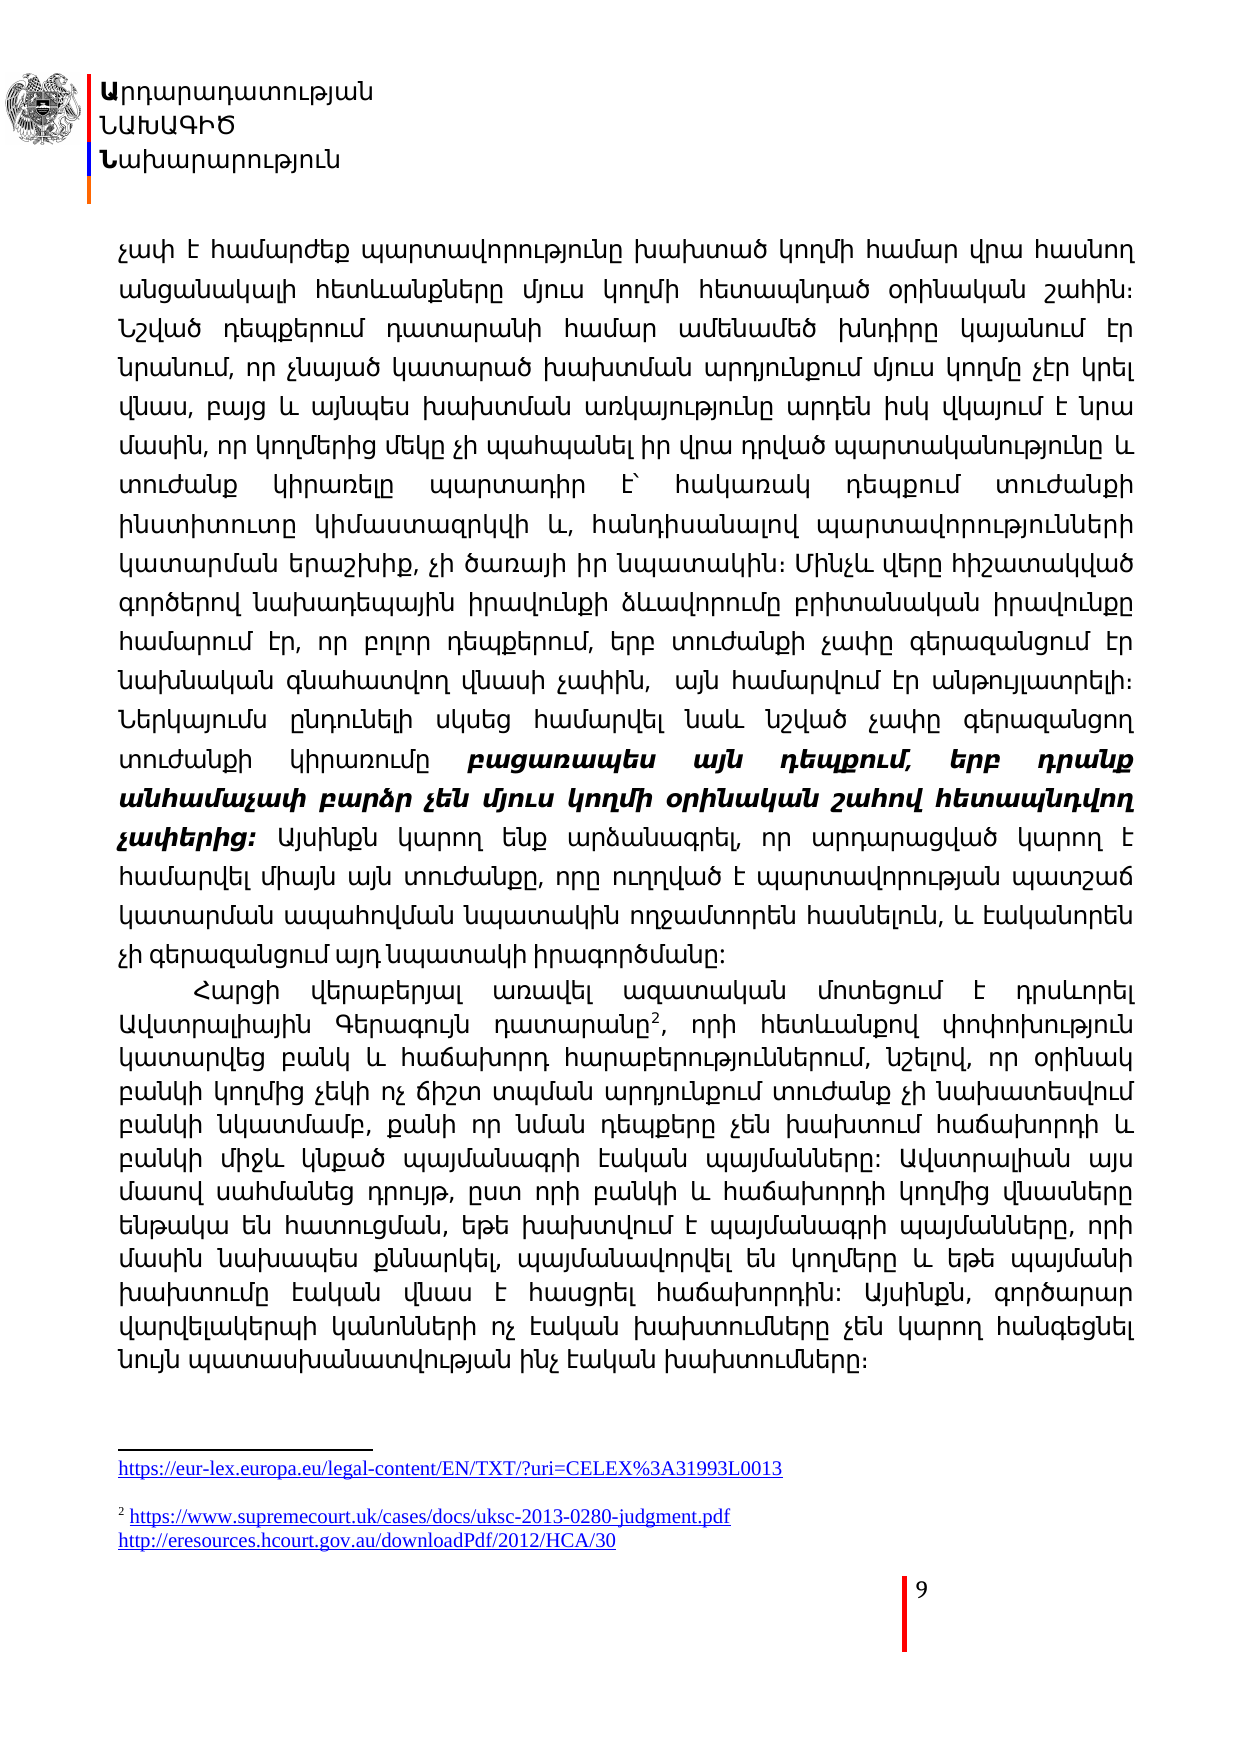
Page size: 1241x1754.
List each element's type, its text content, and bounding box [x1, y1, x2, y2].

picture [5, 72, 81, 145]
text Հարցի վերաբերյալ առավել ազատական մոտեցում է դրսևորել Ավստրալիային Գերագույն դատարանը, որի հետևանքով փոփոխություն կատարվեց բանկ և հաճախորդ հարաբերություններում, նշելով, որ օրինակ բանկի կողմից չեկի ոչ ճիշտ տպման արդյունքում տուժանք չի նախատեսվում բանկի նկատմամբ, քանի որ նման դեպքերը չեն խախտում հաճախորդի և բանկի միջև կնքած պայմանագրի էական պայմանները: Ավստրալիան այս մասով սահմանեց դրույթ, ըստ որի բանկի և հաճախորդի կողմից վնասները ենթակա են հատուցման, եթե խախտվում է պայմանագրի պայմանները, որի մասին նախապես քննարկել, պայմանավորվել են կողմերը և եթե պայմանի խախտումը էական վնաս է հասցրել հաճախորդին: Այսինքն, գործարար վարվելակերպի կանոնների ոչ էական խախտումները չեն կարող հանգեցնել նույն պատասխանատվության ինչ էական խախտումները։ [118, 976, 1134, 1374]
